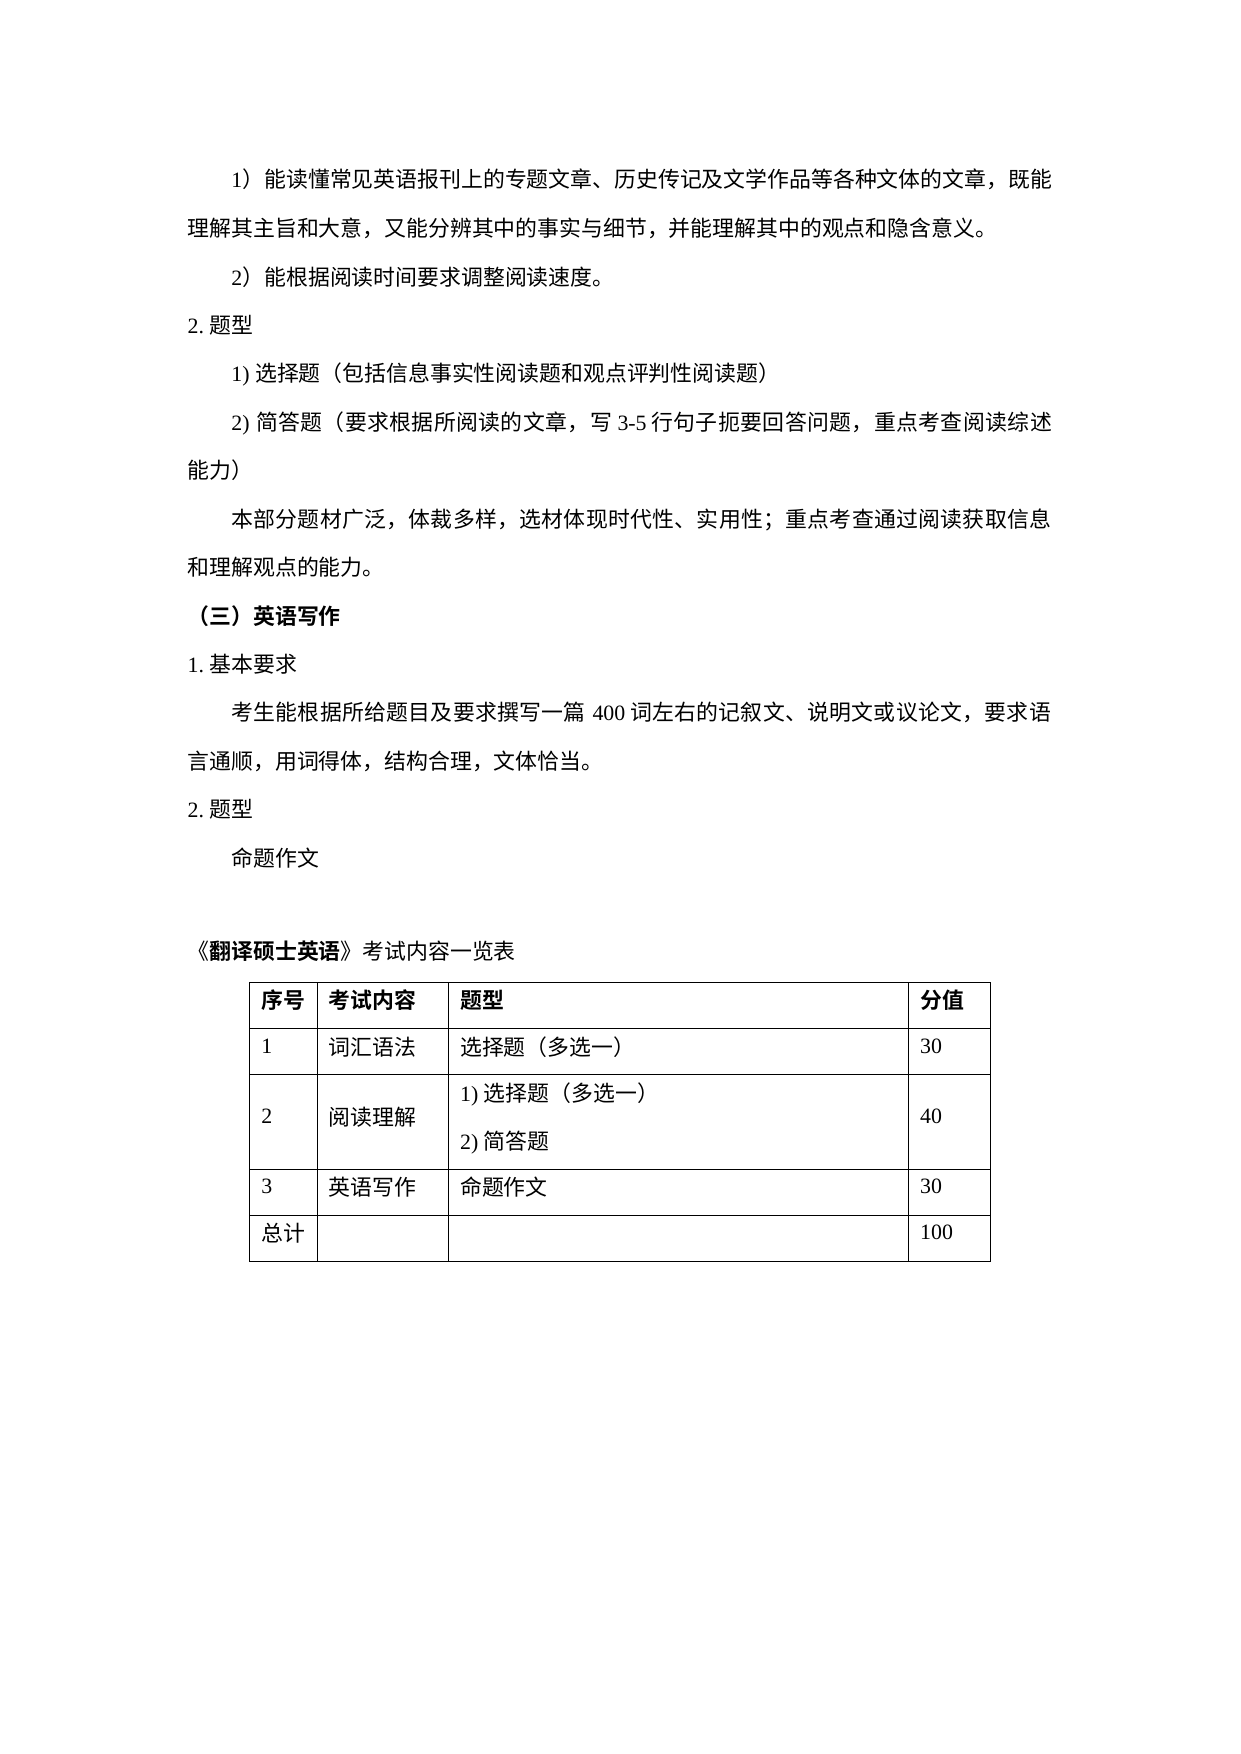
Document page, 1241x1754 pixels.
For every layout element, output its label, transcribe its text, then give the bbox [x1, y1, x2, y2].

text 1. 基本要求 [187, 647, 1053, 679]
table_cell 2 [250, 1075, 317, 1168]
text 考生能根据所给题目及要求撰写一篇400词左右的记叙文、说明文或议论文，要求语言通顺，用词得体，结构合理，文体恰当。 [187, 695, 1053, 776]
text 1) 选择题（包括信息事实性阅读题和观点评判性阅读题） [187, 356, 1053, 388]
text 2. 题型 [187, 307, 1053, 340]
text 2) 简答题（要求根据所阅读的文章，写3-5行句子扼要回答问题，重点考查阅读综述能力） [187, 404, 1053, 485]
list 2. 题型 [187, 792, 1053, 824]
table_header 考试内容 [318, 983, 448, 1028]
table_header 序号 [250, 983, 317, 1028]
list 命题作文 [187, 840, 1053, 873]
text 2）能根据阅读时间要求调整阅读速度。 [187, 259, 1053, 292]
table_header 题型 [449, 983, 908, 1028]
table_cell 100 [909, 1216, 990, 1261]
table_cell 选择题（多选一） [449, 1029, 908, 1074]
text 本部分题材广泛，体裁多样，选材体现时代性、实用性；重点考查通过阅读获取信息和理解观点的能力。 [187, 501, 1053, 582]
table_cell 30 [909, 1029, 990, 1074]
text 1）能读懂常见英语报刊上的专题文章、历史传记及文学作品等各种文体的文章，既能理解其主旨和大意，又能分辨其中的事实与细节，并能理解其中的观点和隐含意义。 [187, 162, 1053, 243]
table_cell 30 [909, 1170, 990, 1214]
table_header 分值 [909, 983, 990, 1028]
table_cell 1 [250, 1029, 317, 1074]
table_cell 阅读理解 [318, 1075, 448, 1168]
table_cell 命题作文 [449, 1170, 908, 1214]
table_cell 3 [250, 1170, 317, 1214]
table_cell [318, 1216, 448, 1261]
table_cell 英语写作 [318, 1170, 448, 1214]
text （三）英语写作 [187, 598, 1053, 631]
table_cell 词汇语法 [318, 1029, 448, 1074]
table_cell [449, 1216, 908, 1261]
text 《翻译硕士英语》考试内容一览表 [187, 934, 1053, 966]
table_cell 总计 [250, 1216, 317, 1261]
table_cell 40 [909, 1075, 990, 1168]
table_cell 1) 选择题（多选一） 2) 简答题 [449, 1075, 908, 1168]
